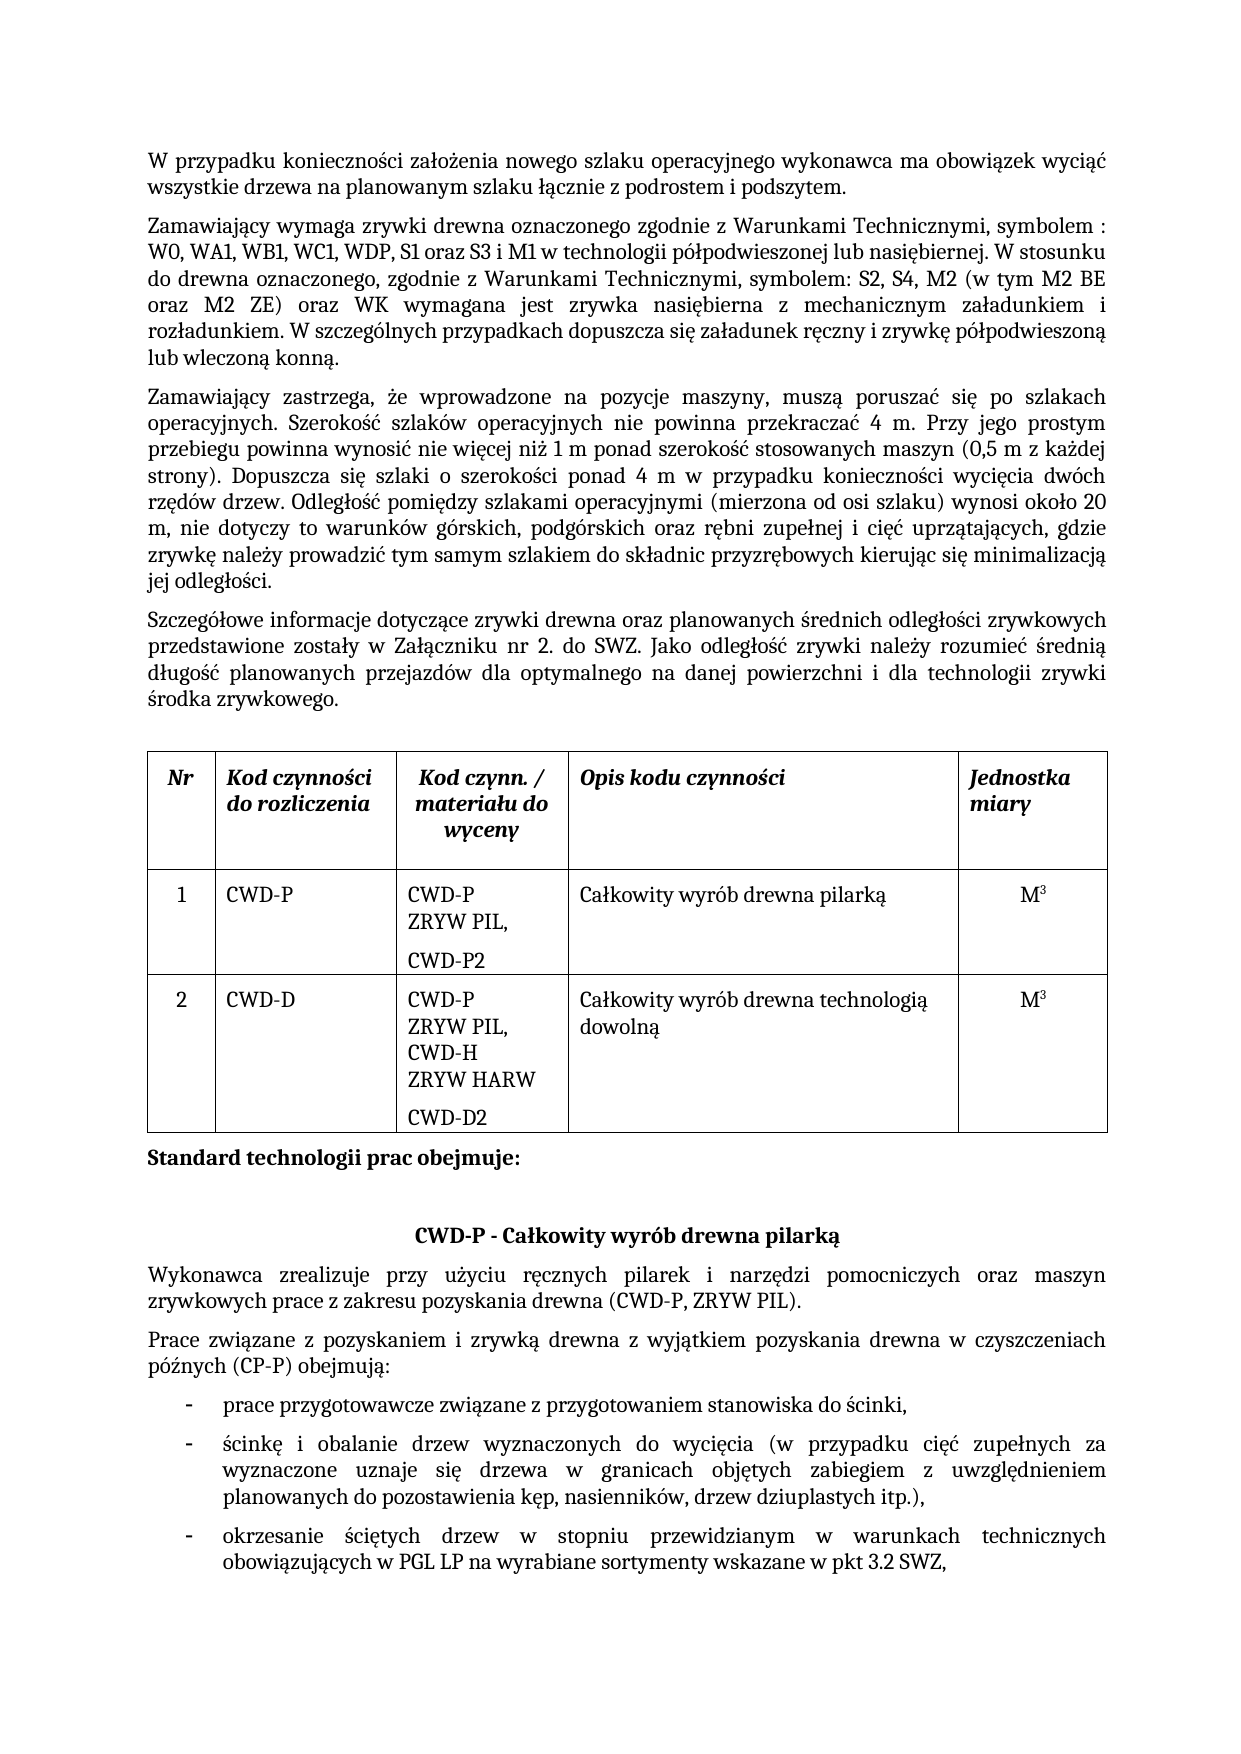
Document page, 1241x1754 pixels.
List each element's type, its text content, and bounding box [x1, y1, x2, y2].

text Zamawiający wymaga zrywki drewna oznaczonego zgodnie z Warunkami Technicznymi, symbolem : W0, WA1, WB1, WC1, WDP, S1 oraz S3 i M1 w technologii półpodwieszonej lub nasiębiernej. W stosunku do drewna oznaczonego, zgodnie z Warunkami Technicznymi, symbolem: S2, S4, M2 (w tym M2 BE oraz M2 ZE) oraz WK wymagana jest zrywka nasiębierna z mechanicznym załadunkiem i rozładunkiem. W szczególnych przypadkach dopuszcza się załadunek ręczny i zrywkę półpodwieszoną lub wleczoną konną. [148, 213, 1107, 371]
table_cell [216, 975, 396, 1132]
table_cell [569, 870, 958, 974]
text Prace związane z pozyskaniem i zrywką drewna z wyjątkiem pozyskania drewna w czyszczeniach późnych (CP-P) obejmują: [148, 1327, 1107, 1379]
text Szczegółowe informacje dotyczące zrywki drewna oraz planowanych średnich odległości zrywkowych przedstawione zostały w Załączniku nr 2. do SWZ. Jako odległość zrywki należy rozumieć średnią długość planowanych przejazdów dla optymalnego na danej powierzchni i dla technologii zrywki środka zrywkowego. [148, 607, 1107, 712]
text W przypadku konieczności założenia nowego szlaku operacyjnego wykonawca ma obowiązek wyciąć wszystkie drzewa na planowanym szlaku łącznie z podrostem i podszytem. [148, 148, 1107, 200]
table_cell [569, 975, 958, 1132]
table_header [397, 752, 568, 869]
list okrzesanie ściętych drzew w stopniu przewidzianym w warunkach technicznych obowiązujących w PGL LP na wyrabiane sortymenty wskazane w pkt 3.2 SWZ, [185, 1522, 1107, 1575]
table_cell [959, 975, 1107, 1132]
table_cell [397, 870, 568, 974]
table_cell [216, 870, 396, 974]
text Wykonawca zrealizuje przy użyciu ręcznych pilarek i narzędzi pomocniczych oraz maszyn zrywkowych prace z zakresu pozyskania drewna (CWD-P, ZRYW PIL). [148, 1262, 1107, 1314]
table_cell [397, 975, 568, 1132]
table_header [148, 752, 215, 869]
list ścinkę i obalanie drzew wyznaczonych do wycięcia (w przypadku cięć zupełnych za wyznaczone uznaje się drzewa w granicach objętych zabiegiem z uwzględnieniem planowanych do pozostawienia kęp, nasienników, drzew dziuplastych itp.), [185, 1431, 1107, 1510]
text Zamawiający zastrzega, że wprowadzone na pozycje maszyny, muszą poruszać się po szlakach operacyjnych. Szerokość szlaków operacyjnych nie powinna przekraczać 4 m. Przy jego prostym przebiegu powinna wynosić nie więcej niż 1 m ponad szerokość stosowanych maszyn (0,5 m z każdej strony). Dopuszcza się szlaki o szerokości ponad 4 m w przypadku konieczności wycięcia dwóch rzędów drzew. Odległość pomiędzy szlakami operacyjnymi (mierzona od osi szlaku) wynosi około 20 m, nie dotyczy to warunków górskich, podgórskich oraz rębni zupełnej i cięć uprzątających, gdzie zrywkę należy prowadzić tym samym szlakiem do składnic przyzrębowych kierując się minimalizacją jej odległości. [148, 383, 1107, 594]
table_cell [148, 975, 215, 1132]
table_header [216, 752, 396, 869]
list prace przygotowawcze związane z przygotowaniem stanowiska do ścinki, [185, 1392, 1107, 1418]
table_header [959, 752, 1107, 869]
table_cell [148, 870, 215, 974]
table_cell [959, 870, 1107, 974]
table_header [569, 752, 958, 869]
text CWD-P - Całkowity wyrób drewna pilarką [148, 1223, 1107, 1249]
text Standard technologii prac obejmuje: [148, 1145, 1107, 1171]
